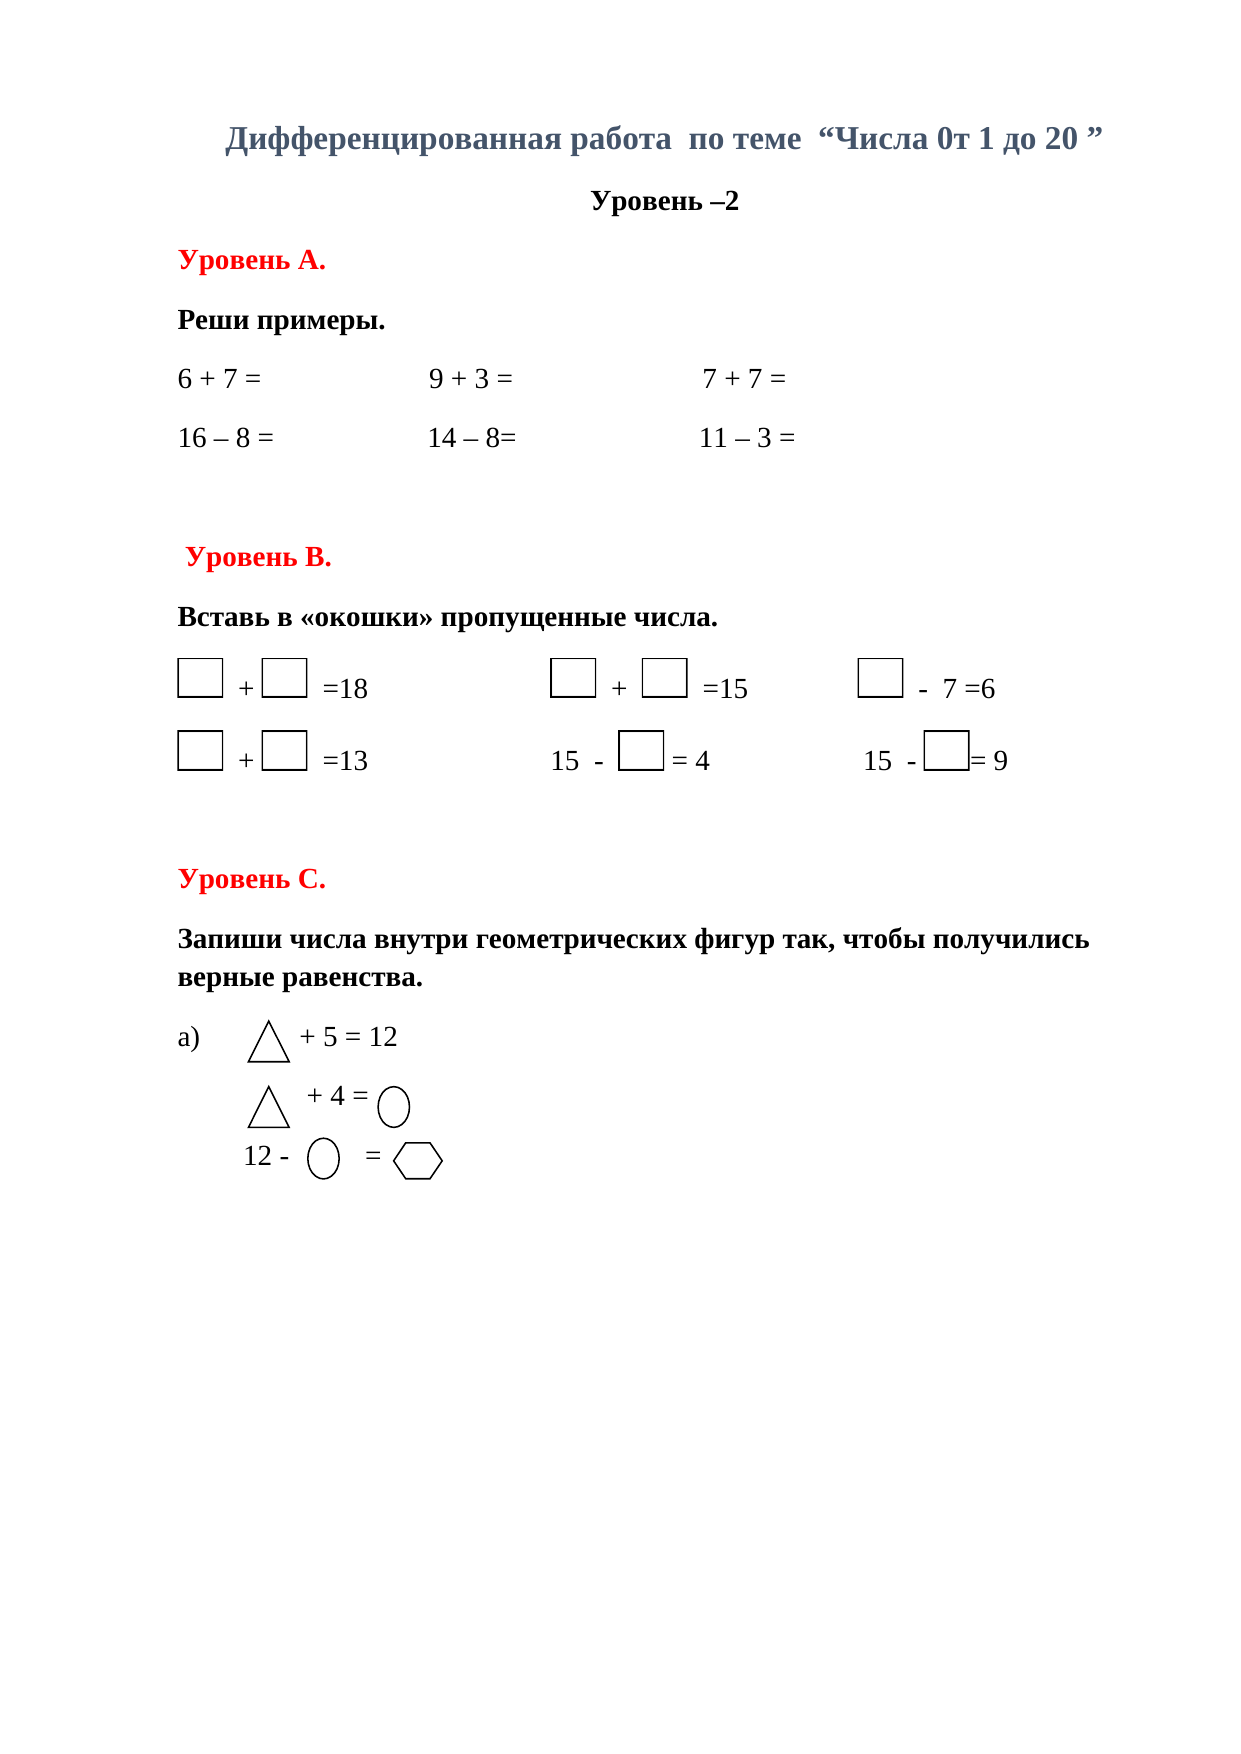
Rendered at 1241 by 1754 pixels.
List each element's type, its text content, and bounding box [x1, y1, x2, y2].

picture [550, 658, 597, 698]
text Вставь в «окошки» пропущенные числа. [177, 599, 1152, 632]
text 12 - = [330, 1138, 1152, 1171]
picture [641, 658, 688, 698]
text Запиши числа внутри геометрических фигур так, чтобы получились верные равенства. [177, 921, 1152, 993]
text Уровень А. [177, 242, 1152, 276]
picture [261, 730, 308, 771]
text 6 + 7 = 9 + 3 = 7 + 7 = [177, 361, 1152, 395]
text Уровень –2 [177, 183, 1152, 217]
text + =13 15 - = 4 15 - = 9 [177, 730, 1152, 776]
text а) + 5 = 12 [177, 1019, 268, 1052]
text Уровень С. [177, 862, 1152, 895]
text 16 – 8 = 14 – 8= 11 – 3 = [177, 421, 1152, 454]
text Уровень В. [177, 539, 1152, 573]
picture [618, 730, 665, 771]
text а) + 5 = 12 [270, 1019, 1152, 1052]
text Реши примеры. [177, 302, 1152, 335]
picture [857, 658, 904, 698]
picture [177, 730, 224, 771]
text + =18 + =15 - 7 =6 [177, 658, 1152, 704]
picture [177, 658, 224, 698]
text 12 - = [177, 1138, 317, 1171]
picture [923, 730, 970, 771]
text + 4 = [177, 1078, 1152, 1112]
picture [261, 658, 308, 698]
text Дифференцированная работа по теме “Числа 0т 1 до 20 ” [177, 118, 1152, 156]
